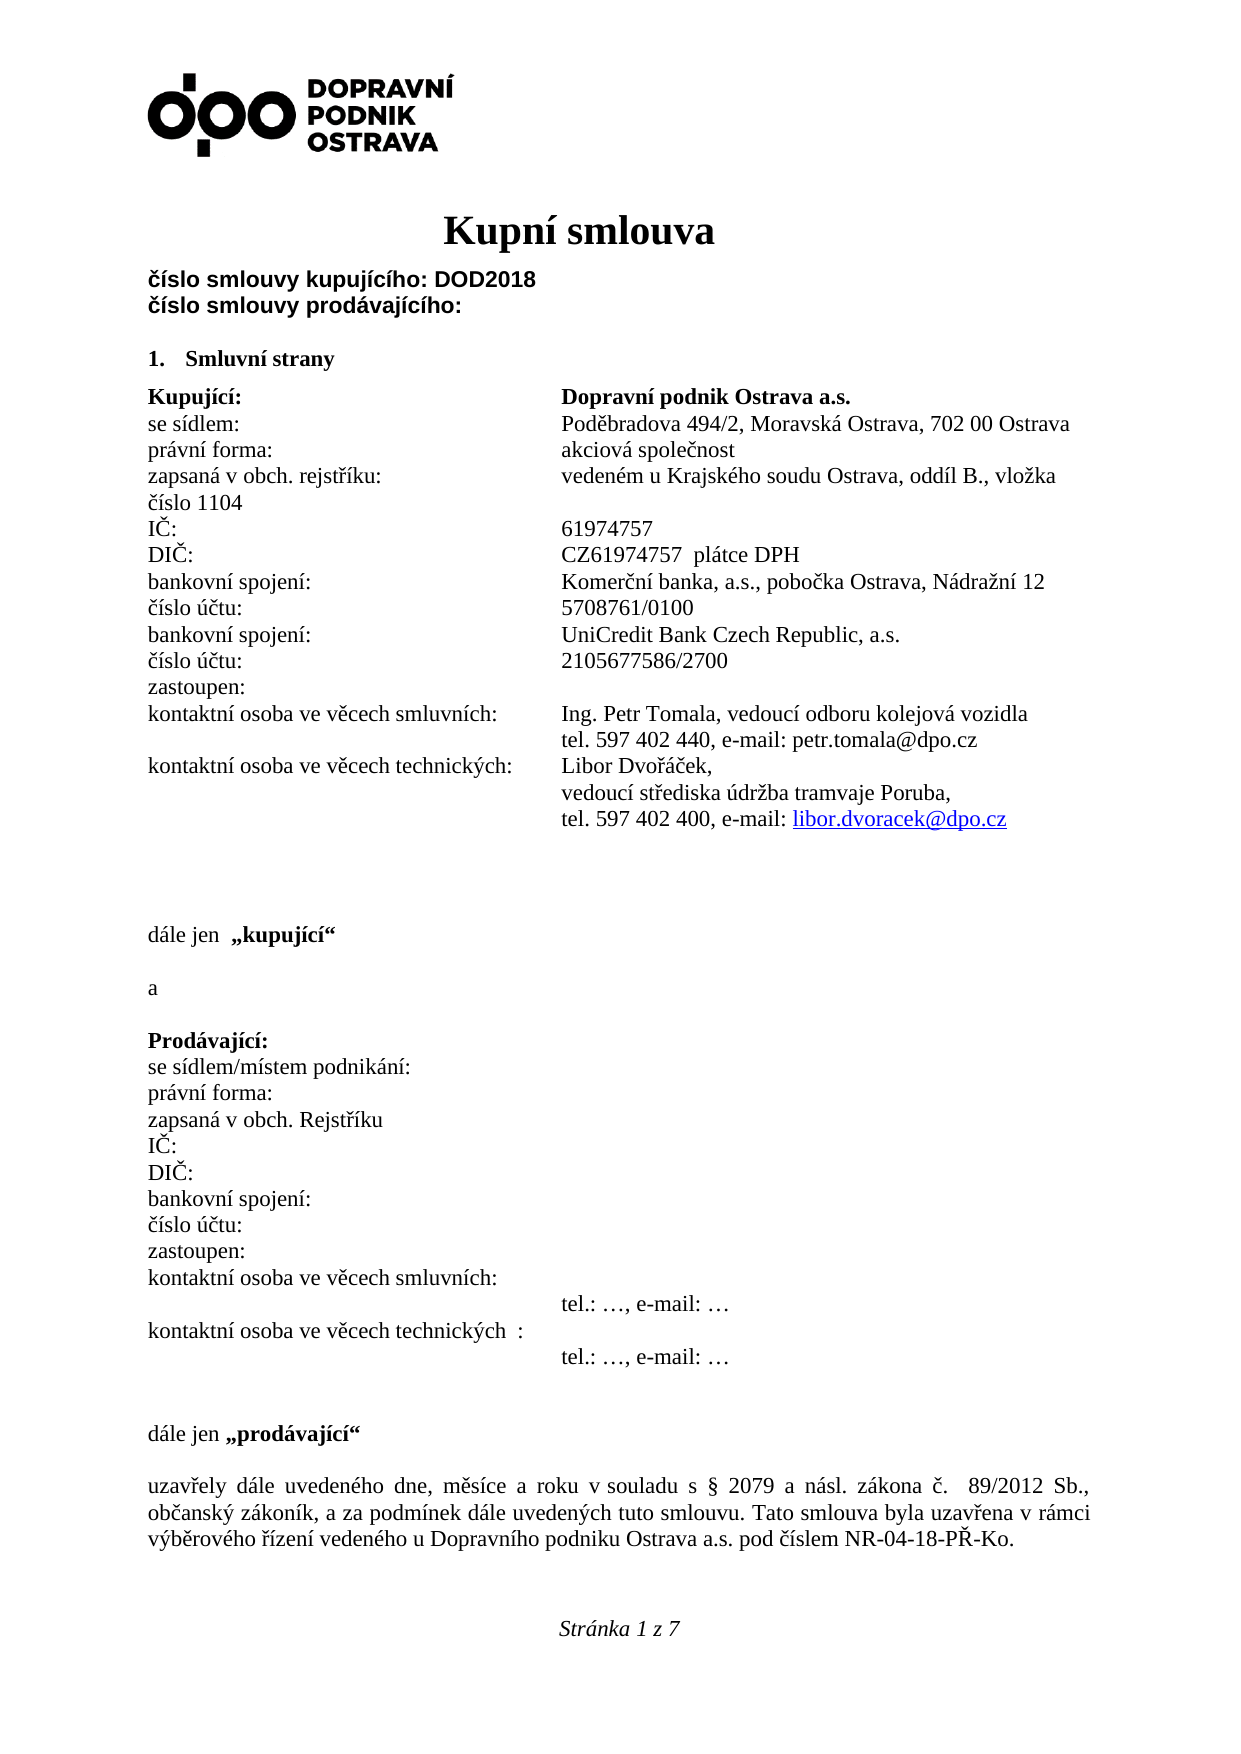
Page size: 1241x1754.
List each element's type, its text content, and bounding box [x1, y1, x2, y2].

text DIČ: [148, 1158, 1090, 1185]
text dále jen „prodávající“ [148, 1420, 1090, 1446]
text právní forma: [148, 1079, 1090, 1106]
text bankovní spojení: Komerční banka, a.s., pobočka Ostrava, Nádražní 12 [148, 568, 1090, 594]
text bankovní spojení: UniCredit Bank Czech Republic, a.s. [148, 621, 1090, 647]
text kontaktní osoba ve věcech technických : [148, 1317, 1090, 1343]
text tel. 597 402 440, e-mail: petr.tomala@dpo.cz [148, 726, 1090, 752]
picture [147, 73, 455, 157]
text zastoupen: [148, 1238, 1090, 1264]
text Kupující: Dopravní podnik Ostrava a.s. [148, 383, 1090, 410]
text dále jen „kupující“ [148, 921, 1092, 948]
text zapsaná v obch. Rejstříku [148, 1106, 1092, 1132]
text tel.: …, e-mail: … [517, 1290, 1090, 1317]
text kontaktní osoba ve věcech technických: Libor Dvořáček, [148, 752, 1090, 779]
title číslo smlouvy kupujícího: DOD2018 [148, 266, 1092, 292]
title číslo smlouvy prodávajícího: [148, 292, 1092, 318]
text právní forma: akciová společnost [148, 436, 1090, 462]
list Smluvní strany [148, 344, 1092, 371]
text se sídlem: Poděbradova 494/2, Moravská Ostrava, 702 00 Ostrava [148, 410, 1090, 436]
text se sídlem/místem podnikání: [148, 1053, 1090, 1079]
text vedoucí střediska údržba tramvaje Poruba, [148, 779, 1090, 805]
text a [148, 974, 1090, 1000]
text kontaktní osoba ve věcech smluvních: [148, 1264, 1090, 1290]
text číslo účtu: [148, 1211, 1090, 1238]
text kontaktní osoba ve věcech smluvních: Ing. Petr Tomala, vedoucí odboru kolejová vozidla [148, 700, 1090, 726]
text číslo účtu: 2105677586/2700 [148, 647, 1090, 673]
text zapsaná v obch. rejstříku: vedeném u Krajského soudu Ostrava, oddíl B., vložka číslo 1104 [148, 462, 1090, 515]
text IČ: [148, 1132, 1090, 1158]
text IČ: 61974757 [148, 515, 1090, 542]
text DIČ: CZ61974757 plátce DPH [148, 542, 1090, 568]
text číslo účtu: 5708761/0100 [148, 594, 1090, 621]
text uzavřely dále uvedeného dne, měsíce a roku v souladu s § 2079 a násl. zákona č. 89/2012 Sb., občanský zákoník, a za podmínek dále uvedených tuto smlouvu. Tato smlouva byla uzavřena v rámci výběrového řízení vedeného u Dopravního podniku Ostrava a.s. pod číslem NR-04-18-PŘ-Ko. [148, 1472, 1090, 1552]
text bankovní spojení: [148, 1185, 1090, 1211]
text zastoupen: [148, 673, 1090, 700]
text tel. 597 402 400, e-mail: libor.dvoracek@dpo.cz [148, 805, 1090, 831]
text tel.: …, e-mail: … [517, 1343, 1090, 1369]
title Kupní smlouva [148, 205, 1092, 253]
text Prodávající: [148, 1027, 1090, 1053]
